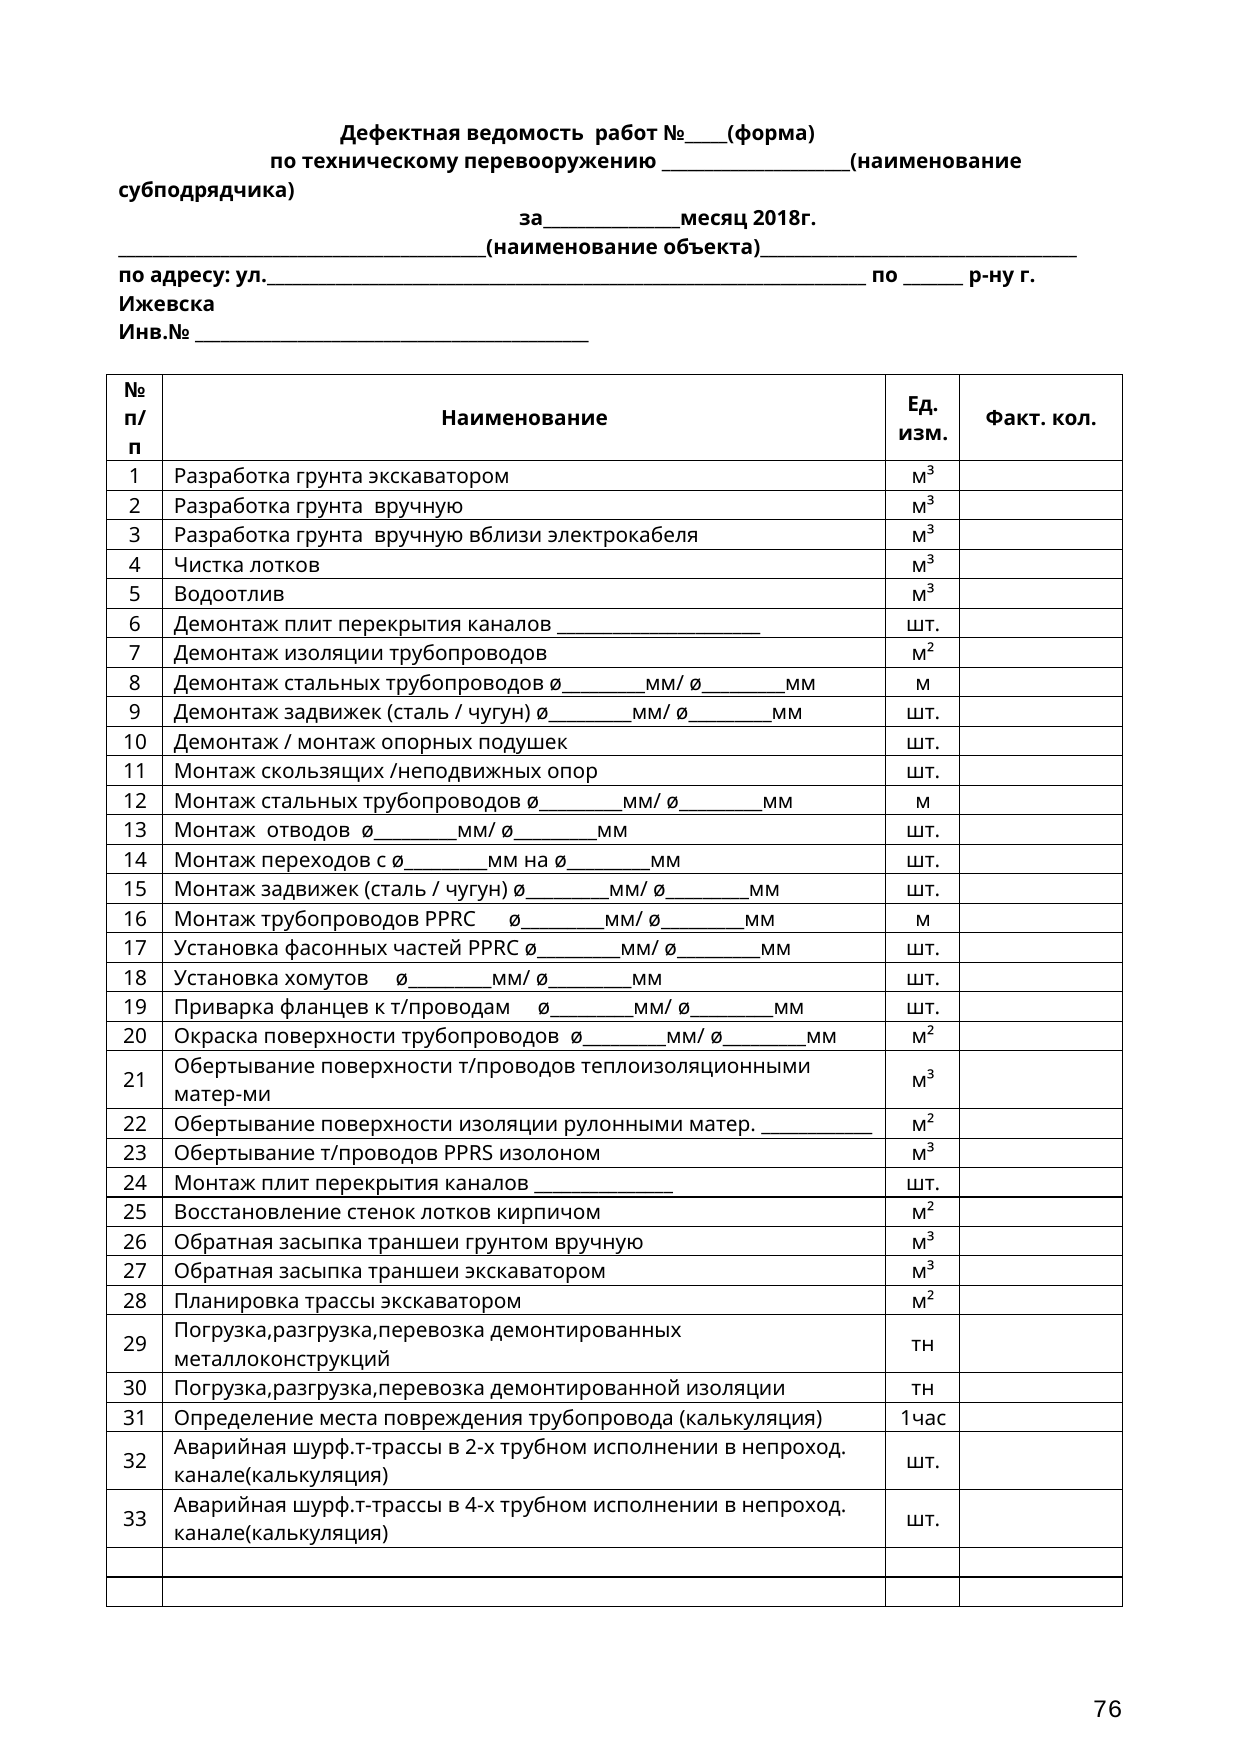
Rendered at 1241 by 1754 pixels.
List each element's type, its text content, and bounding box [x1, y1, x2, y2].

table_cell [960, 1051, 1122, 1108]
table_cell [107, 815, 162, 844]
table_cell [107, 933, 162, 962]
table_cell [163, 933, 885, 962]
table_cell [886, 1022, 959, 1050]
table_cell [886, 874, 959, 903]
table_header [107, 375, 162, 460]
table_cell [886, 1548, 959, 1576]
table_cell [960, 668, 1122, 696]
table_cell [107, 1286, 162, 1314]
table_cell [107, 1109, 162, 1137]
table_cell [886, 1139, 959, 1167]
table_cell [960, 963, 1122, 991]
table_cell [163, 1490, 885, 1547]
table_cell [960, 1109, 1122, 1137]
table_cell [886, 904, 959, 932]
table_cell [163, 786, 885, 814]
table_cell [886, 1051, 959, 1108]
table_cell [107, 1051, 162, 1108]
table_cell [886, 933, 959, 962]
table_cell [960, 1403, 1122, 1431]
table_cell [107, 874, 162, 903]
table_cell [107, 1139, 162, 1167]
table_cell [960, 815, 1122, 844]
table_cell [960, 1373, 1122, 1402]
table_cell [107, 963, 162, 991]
text ___________________________________________(наименование объекта)_____________________________________ [118, 232, 1122, 260]
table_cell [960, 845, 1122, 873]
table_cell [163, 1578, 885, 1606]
text по адресу: ул.______________________________________________________________________ по _______ р-ну г. Ижевска [118, 260, 1122, 317]
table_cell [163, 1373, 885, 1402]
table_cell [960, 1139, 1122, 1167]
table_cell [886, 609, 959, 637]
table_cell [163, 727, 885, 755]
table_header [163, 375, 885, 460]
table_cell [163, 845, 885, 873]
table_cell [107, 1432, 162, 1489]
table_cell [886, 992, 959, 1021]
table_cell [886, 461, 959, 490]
text по техническому перевооружению ______________________(наименование субподрядчика) [118, 147, 1122, 203]
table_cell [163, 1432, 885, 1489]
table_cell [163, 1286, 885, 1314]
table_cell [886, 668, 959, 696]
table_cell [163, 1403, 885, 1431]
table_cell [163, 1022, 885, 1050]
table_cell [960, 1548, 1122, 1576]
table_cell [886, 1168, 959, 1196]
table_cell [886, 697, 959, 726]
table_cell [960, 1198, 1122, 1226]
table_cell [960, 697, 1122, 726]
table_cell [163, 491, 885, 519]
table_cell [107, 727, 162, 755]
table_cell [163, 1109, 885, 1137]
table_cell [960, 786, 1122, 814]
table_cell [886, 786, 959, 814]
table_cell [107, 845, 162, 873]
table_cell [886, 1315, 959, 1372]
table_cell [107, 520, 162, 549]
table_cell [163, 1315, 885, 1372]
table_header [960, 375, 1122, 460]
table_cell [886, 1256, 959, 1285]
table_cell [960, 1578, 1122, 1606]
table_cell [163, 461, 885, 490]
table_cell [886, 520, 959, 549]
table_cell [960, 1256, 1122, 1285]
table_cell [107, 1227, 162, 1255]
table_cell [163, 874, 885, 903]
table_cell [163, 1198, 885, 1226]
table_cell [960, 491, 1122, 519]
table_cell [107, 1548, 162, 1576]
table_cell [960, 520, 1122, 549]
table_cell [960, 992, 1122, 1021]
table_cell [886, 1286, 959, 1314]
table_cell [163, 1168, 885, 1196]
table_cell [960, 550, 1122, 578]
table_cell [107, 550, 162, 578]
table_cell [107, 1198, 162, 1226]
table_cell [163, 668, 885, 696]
text Инв.№ ______________________________________________ [118, 317, 1122, 346]
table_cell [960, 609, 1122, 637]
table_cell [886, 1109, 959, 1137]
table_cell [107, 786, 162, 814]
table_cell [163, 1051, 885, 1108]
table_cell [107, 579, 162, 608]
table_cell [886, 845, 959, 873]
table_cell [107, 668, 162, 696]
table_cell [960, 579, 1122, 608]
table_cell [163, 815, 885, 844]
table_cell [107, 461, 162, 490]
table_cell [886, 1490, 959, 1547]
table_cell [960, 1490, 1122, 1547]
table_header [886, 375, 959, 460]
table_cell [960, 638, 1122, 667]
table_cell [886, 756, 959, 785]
text за________________месяц 2018г. [118, 203, 1122, 232]
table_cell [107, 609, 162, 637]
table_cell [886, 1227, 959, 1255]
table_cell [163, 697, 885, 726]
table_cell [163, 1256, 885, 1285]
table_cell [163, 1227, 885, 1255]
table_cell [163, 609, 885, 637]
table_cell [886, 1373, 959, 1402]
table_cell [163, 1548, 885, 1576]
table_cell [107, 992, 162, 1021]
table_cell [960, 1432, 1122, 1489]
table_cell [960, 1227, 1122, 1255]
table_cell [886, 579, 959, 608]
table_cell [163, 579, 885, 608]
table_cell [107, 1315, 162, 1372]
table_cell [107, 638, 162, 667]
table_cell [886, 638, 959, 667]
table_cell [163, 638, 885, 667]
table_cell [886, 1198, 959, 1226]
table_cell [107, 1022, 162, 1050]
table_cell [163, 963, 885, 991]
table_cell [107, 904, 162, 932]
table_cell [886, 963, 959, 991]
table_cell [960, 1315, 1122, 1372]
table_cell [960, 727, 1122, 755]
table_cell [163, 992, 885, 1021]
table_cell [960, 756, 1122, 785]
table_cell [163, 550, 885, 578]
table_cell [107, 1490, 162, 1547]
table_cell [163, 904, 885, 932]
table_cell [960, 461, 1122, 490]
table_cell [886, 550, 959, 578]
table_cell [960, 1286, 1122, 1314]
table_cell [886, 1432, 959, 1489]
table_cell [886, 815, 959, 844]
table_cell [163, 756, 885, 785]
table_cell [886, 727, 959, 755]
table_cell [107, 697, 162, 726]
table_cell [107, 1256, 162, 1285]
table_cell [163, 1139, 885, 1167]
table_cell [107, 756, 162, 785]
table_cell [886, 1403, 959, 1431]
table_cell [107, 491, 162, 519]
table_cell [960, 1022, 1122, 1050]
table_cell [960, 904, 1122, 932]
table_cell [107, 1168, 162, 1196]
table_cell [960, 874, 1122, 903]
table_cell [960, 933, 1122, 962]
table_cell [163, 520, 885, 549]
text Дефектная ведомость работ №_____(форма) [118, 118, 1122, 147]
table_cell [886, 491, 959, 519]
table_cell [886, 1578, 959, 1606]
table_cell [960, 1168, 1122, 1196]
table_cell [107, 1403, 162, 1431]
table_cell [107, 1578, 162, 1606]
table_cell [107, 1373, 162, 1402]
